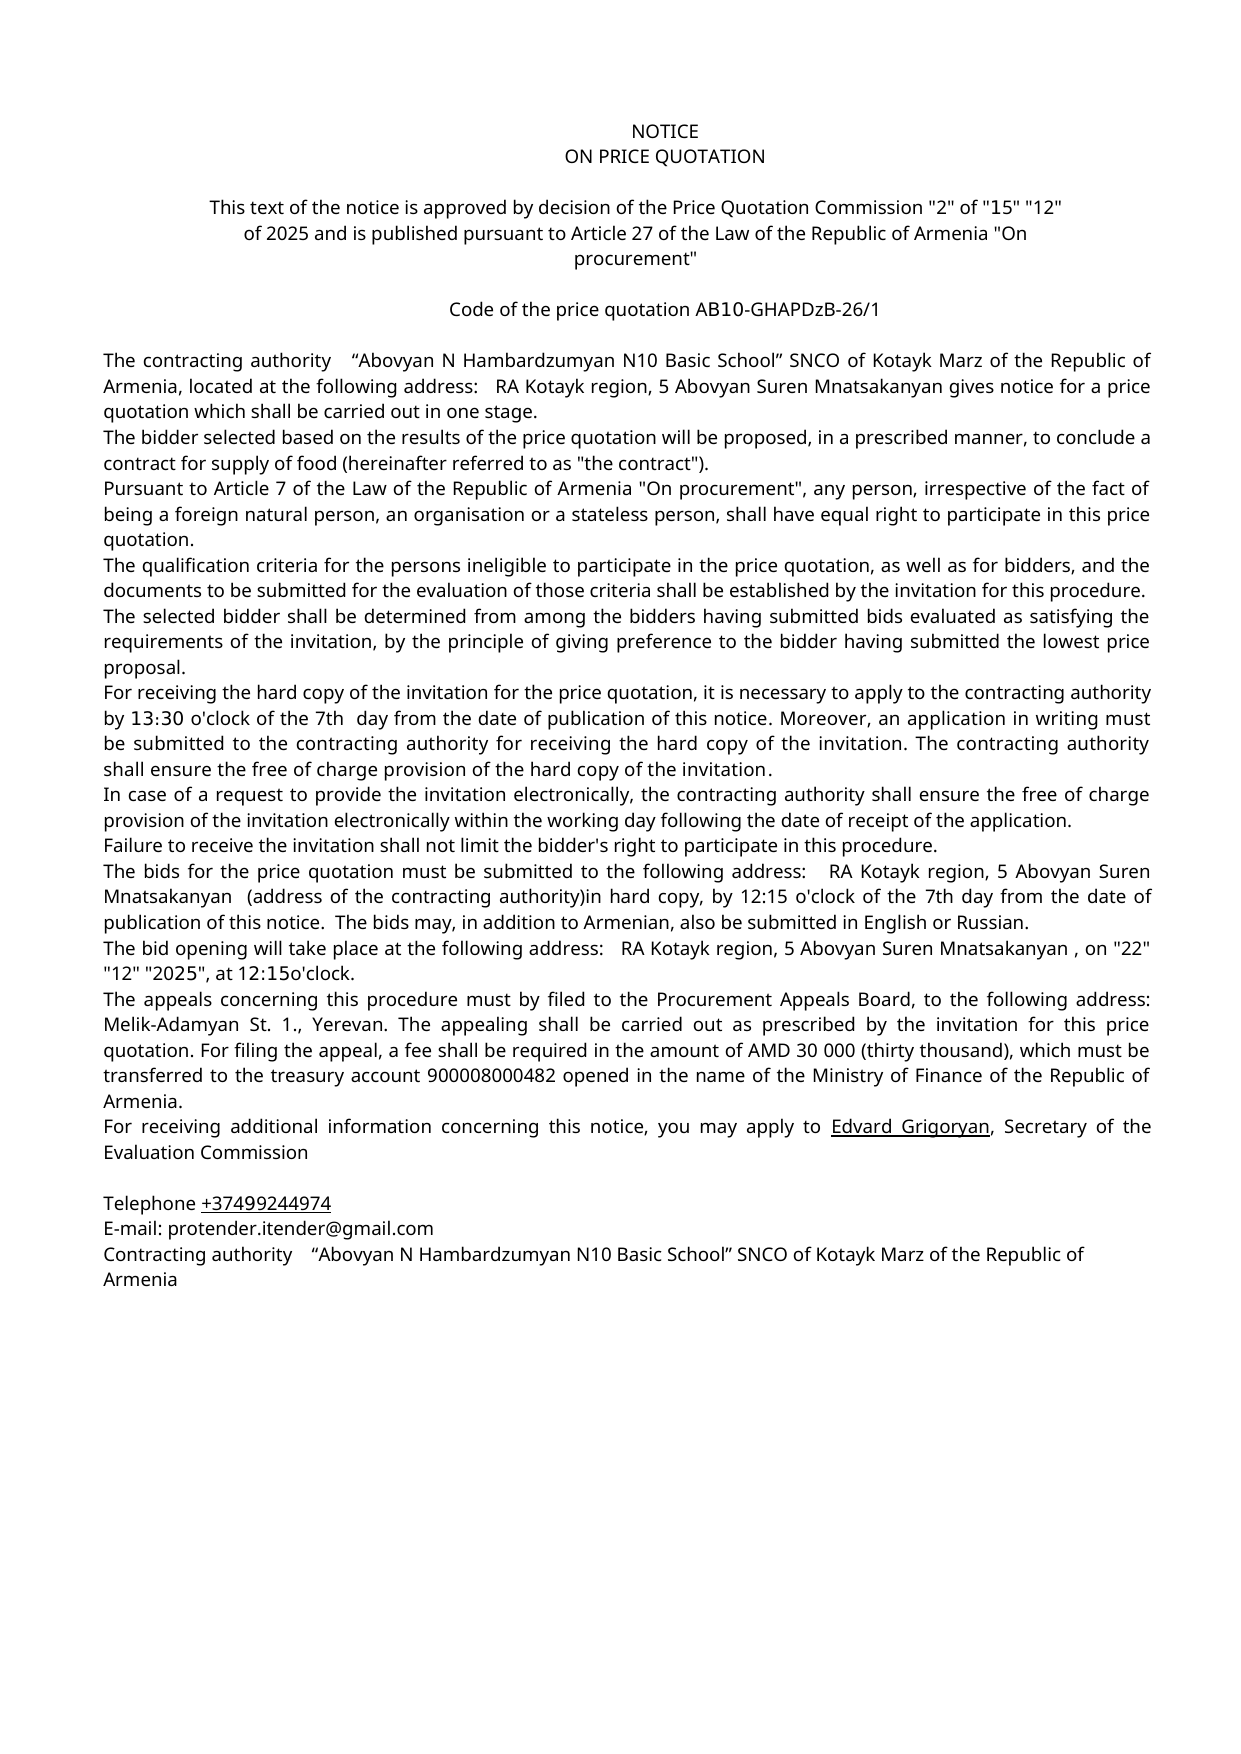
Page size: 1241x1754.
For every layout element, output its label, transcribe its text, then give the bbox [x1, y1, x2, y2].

text NOTICE [103, 118, 1152, 144]
text E-mail: protender.itender@gmail.com [103, 1216, 1152, 1241]
text The qualification criteria for the persons ineligible to participate in the price quotation, as well as for bidders, and the documents to be submitted for the evaluation of those criteria shall be established by the invitation for this procedure. [103, 552, 1152, 603]
text Pursuant to Article 7 of the Law of the Republic of Armenia "On procurement", any person, irrespective of the fact of being a foreign natural person, an organisation or a stateless person, shall have equal right to participate in this price quotation. [103, 475, 1152, 552]
text The contracting authority “Abovyan N Hambardzumyan N10 Basic School” SNCO of Kotayk Marz of the Republic of Armenia, located at the following address: RA Kotayk region, 5 Abovyan Suren Mnatsakanyan gives notice for a price quotation which shall be carried out in one stage. [103, 348, 1152, 424]
text The selected bidder shall be determined from among the bidders having submitted bids evaluated as satisfying the requirements of the invitation, by the principle of giving preference to the bidder having submitted the lowest price proposal. [103, 603, 1152, 679]
text The appeals concerning this procedure must by filed to the Procurement Appeals Board, to the following address: Melik-Adamyan St. 1., Yerevan. The appealing shall be carried out as prescribed by the invitation for this price quotation. For filing the appeal, a fee shall be required in the amount of AMD 30 000 (thirty thousand), which must be transferred to the treasury account 900008000482 opened in the name of the Ministry of Finance of the Republic of Armenia. [103, 986, 1152, 1113]
text In case of a request to provide the invitation electronically, the contracting authority shall ensure the free of charge provision of the invitation electronically within the working day following the date of receipt of the application. [103, 782, 1152, 833]
text Code of the price quotation AB10-GHAPDzB-26/1 [103, 297, 1152, 322]
text Failure to receive the invitation shall not limit the bidder's right to participate in this procedure. [103, 833, 1152, 858]
text The bid opening will take place at the following address: RA Kotayk region, 5 Abovyan Suren Mnatsakanyan , on "22" "12" "2025", at 12:15o'clock. [103, 935, 1152, 986]
text For receiving additional information concerning this notice, you may apply to Edvard Grigoryan, Secretary of the Evaluation Commission [103, 1113, 1152, 1164]
text This text of the notice is approved by decision of the Price Quotation Commission "2" of "15" "12" of 2025 and is published pursuant to Article 27 of the Law of the Republic of Armenia "On procurement" [201, 195, 1070, 271]
text For receiving the hard copy of the invitation for the price quotation, it is necessary to apply to the contracting authority by 13։30 o'clock of the 7th day from the date of publication of this notice. Moreover, an application in writing must be submitted to the contracting authority for receiving the hard copy of the invitation. The contracting authority shall ensure the free of charge provision of the hard copy of the invitation. [103, 679, 1152, 782]
text The bidder selected based on the results of the price quotation will be proposed, in a prescribed manner, to conclude a contract for supply of food (hereinafter referred to as "the contract"). [103, 424, 1152, 475]
text Telephone +37499244974 [103, 1190, 1152, 1216]
text The bids for the price quotation must be submitted to the following address: RA Kotayk region, 5 Abovyan Suren Mnatsakanyan (address of the contracting authority)in hard copy, by 12:15 o'clock of the 7th day from the date of publication of this notice. The bids may, in addition to Armenian, also be submitted in English or Russian. [103, 858, 1152, 935]
text Contracting authority “Abovyan N Hambardzumyan N10 Basic School” SNCO of Kotayk Marz of the Republic of Armenia [103, 1241, 1152, 1292]
text ON PRICE QUOTATION [103, 144, 1152, 169]
